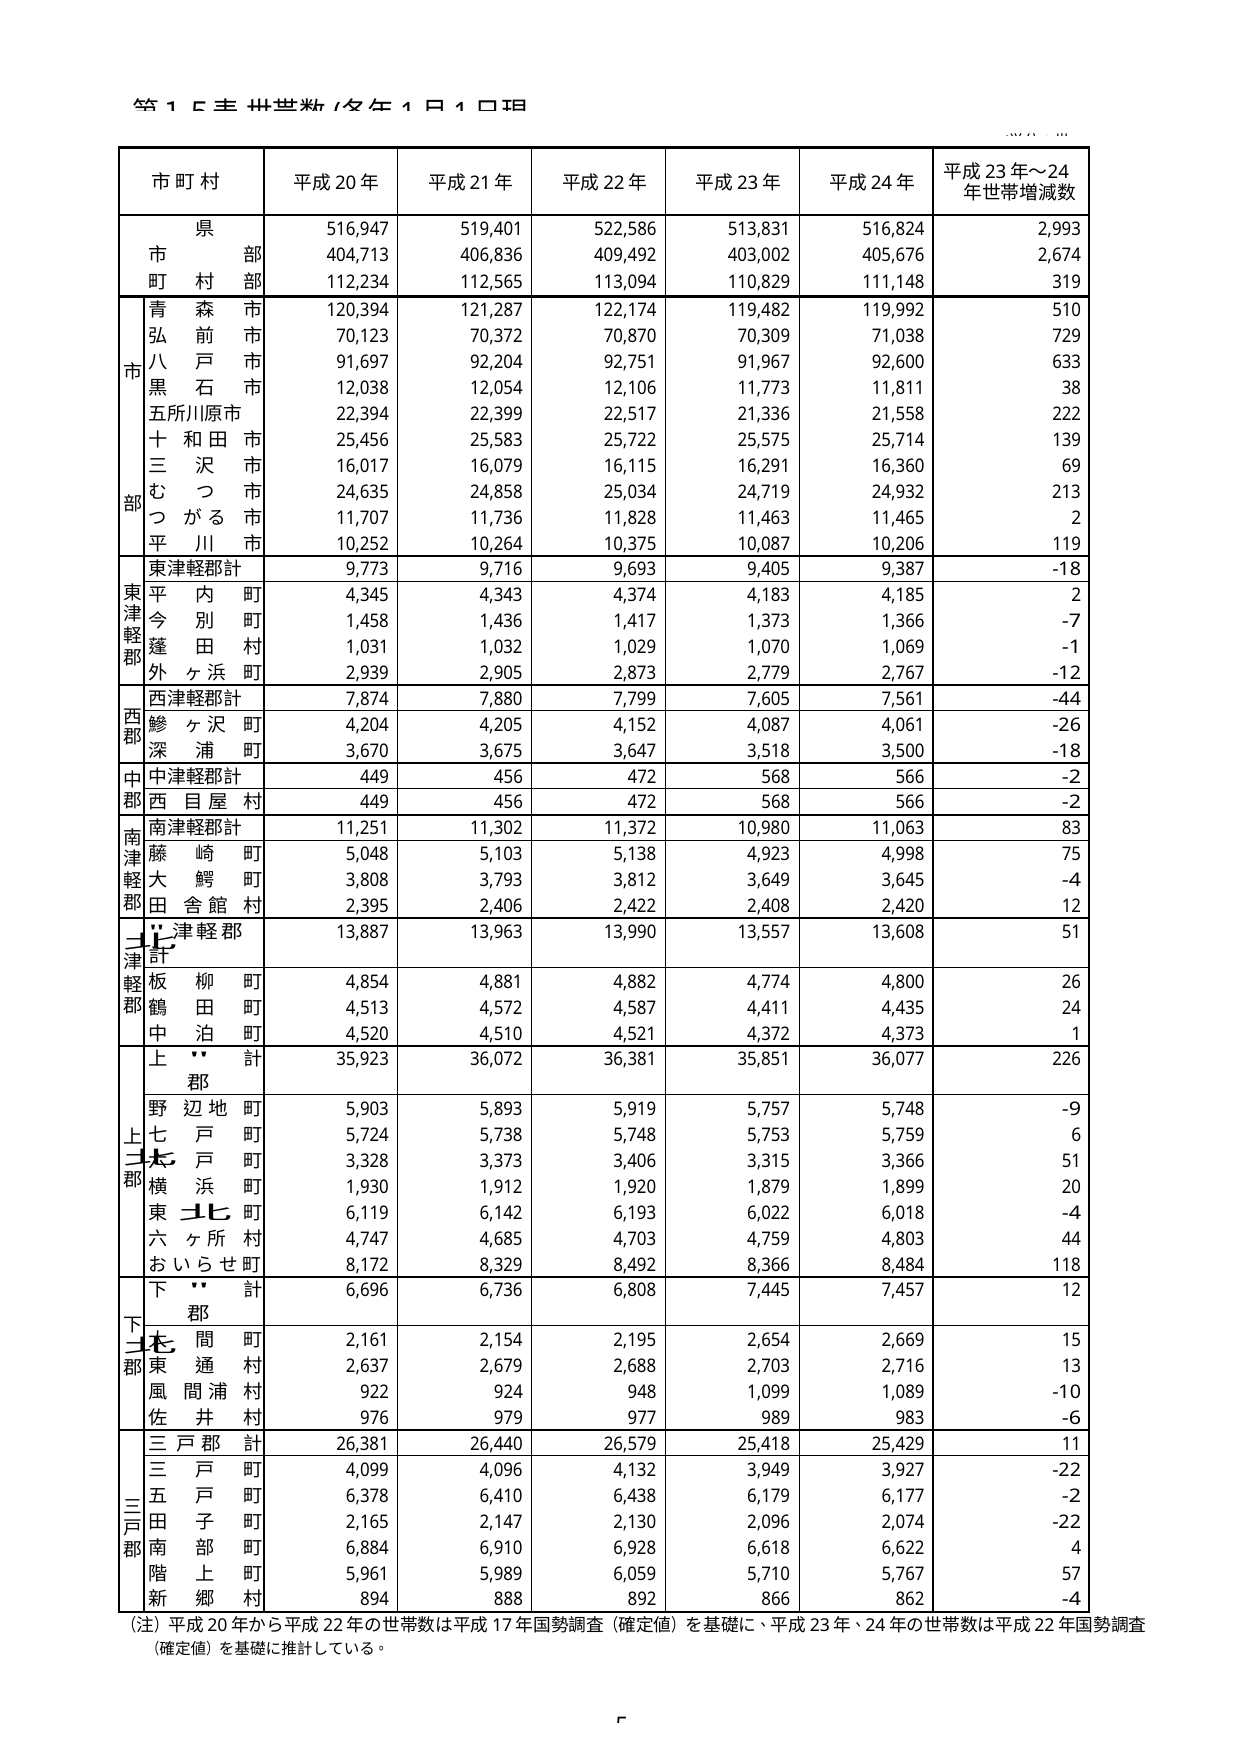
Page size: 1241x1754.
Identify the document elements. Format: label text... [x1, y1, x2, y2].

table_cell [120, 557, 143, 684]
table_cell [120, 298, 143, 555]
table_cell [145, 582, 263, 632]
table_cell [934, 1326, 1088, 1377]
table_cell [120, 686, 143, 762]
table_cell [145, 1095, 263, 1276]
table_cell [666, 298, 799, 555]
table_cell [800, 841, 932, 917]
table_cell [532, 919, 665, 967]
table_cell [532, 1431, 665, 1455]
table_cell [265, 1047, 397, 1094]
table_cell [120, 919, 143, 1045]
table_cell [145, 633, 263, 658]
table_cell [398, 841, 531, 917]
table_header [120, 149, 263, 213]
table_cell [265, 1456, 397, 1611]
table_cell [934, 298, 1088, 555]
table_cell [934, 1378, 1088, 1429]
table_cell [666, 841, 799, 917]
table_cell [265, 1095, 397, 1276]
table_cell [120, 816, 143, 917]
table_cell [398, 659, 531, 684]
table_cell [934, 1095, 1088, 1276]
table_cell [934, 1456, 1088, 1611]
text （注）平成20年から平成22年の世帯数は平成17年国勢調査（確定値）を基礎に、平成23年、24年の世帯数は平成22年国勢調査 [122, 1613, 1151, 1636]
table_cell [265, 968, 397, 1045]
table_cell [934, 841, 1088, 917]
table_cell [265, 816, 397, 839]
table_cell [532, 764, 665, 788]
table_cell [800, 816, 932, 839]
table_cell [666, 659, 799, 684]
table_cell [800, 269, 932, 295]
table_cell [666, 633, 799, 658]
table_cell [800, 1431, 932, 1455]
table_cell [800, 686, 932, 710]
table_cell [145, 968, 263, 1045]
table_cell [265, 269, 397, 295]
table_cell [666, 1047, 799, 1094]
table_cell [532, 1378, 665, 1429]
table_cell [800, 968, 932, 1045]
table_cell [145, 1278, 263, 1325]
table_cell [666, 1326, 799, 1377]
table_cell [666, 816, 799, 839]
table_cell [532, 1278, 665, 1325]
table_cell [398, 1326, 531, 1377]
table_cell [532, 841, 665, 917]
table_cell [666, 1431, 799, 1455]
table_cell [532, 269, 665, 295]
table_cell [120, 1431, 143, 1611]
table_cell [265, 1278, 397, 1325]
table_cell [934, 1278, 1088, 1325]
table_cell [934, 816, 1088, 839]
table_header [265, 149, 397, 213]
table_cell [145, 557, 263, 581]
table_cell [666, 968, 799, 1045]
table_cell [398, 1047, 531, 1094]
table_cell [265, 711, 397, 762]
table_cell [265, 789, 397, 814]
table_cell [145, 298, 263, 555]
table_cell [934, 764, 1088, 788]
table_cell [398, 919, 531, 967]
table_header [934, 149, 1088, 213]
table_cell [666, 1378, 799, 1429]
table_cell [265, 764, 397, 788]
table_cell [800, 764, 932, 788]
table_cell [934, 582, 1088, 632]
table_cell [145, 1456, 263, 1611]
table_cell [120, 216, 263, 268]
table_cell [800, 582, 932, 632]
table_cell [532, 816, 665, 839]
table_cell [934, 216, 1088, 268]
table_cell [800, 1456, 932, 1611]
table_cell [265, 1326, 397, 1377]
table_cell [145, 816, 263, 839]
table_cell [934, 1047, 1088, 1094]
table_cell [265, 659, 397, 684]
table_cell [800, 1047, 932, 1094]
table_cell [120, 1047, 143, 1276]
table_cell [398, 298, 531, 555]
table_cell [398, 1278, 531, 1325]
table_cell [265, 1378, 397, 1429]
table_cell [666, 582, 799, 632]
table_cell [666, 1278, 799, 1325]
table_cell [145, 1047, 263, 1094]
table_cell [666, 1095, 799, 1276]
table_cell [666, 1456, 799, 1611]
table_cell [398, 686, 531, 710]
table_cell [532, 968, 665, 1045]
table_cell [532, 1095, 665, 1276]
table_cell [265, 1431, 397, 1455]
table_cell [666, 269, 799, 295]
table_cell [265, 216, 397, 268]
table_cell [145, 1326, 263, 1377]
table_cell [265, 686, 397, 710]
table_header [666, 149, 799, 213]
text （確定値）を基礎に推計している。 [147, 1638, 1151, 1659]
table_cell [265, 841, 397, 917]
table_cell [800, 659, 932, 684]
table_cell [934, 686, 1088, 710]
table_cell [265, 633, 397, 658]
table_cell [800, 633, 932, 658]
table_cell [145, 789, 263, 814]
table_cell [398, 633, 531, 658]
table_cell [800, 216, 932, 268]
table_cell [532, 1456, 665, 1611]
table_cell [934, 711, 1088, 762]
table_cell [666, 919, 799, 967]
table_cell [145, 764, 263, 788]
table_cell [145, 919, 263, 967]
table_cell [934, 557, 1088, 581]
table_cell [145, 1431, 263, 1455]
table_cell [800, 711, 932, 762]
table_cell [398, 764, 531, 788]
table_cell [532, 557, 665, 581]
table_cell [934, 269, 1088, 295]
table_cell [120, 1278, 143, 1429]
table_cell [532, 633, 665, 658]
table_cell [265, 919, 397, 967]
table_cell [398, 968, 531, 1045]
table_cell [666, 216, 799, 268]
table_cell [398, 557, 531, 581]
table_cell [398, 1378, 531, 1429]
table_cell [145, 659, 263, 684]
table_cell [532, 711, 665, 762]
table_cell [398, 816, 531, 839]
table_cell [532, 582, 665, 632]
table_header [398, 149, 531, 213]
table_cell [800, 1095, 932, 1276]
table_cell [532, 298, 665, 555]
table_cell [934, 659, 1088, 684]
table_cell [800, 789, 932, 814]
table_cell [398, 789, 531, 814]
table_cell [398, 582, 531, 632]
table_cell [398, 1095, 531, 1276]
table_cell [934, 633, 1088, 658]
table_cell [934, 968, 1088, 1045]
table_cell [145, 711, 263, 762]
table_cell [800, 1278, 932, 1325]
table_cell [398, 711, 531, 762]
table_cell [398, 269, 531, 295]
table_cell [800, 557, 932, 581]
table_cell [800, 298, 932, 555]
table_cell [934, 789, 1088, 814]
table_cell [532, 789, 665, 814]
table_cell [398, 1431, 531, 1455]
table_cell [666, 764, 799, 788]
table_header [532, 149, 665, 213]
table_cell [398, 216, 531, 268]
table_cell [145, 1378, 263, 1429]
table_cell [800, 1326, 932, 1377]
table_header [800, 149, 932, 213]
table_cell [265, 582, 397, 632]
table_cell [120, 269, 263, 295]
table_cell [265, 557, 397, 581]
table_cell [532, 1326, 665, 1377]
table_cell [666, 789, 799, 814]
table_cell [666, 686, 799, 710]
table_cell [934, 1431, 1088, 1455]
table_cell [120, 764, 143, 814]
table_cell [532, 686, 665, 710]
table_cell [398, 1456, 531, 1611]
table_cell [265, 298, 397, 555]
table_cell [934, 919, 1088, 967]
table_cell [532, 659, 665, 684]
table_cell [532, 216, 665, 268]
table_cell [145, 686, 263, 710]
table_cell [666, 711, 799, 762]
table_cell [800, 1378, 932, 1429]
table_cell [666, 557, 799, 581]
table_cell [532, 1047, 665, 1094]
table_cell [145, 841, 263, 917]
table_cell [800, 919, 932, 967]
